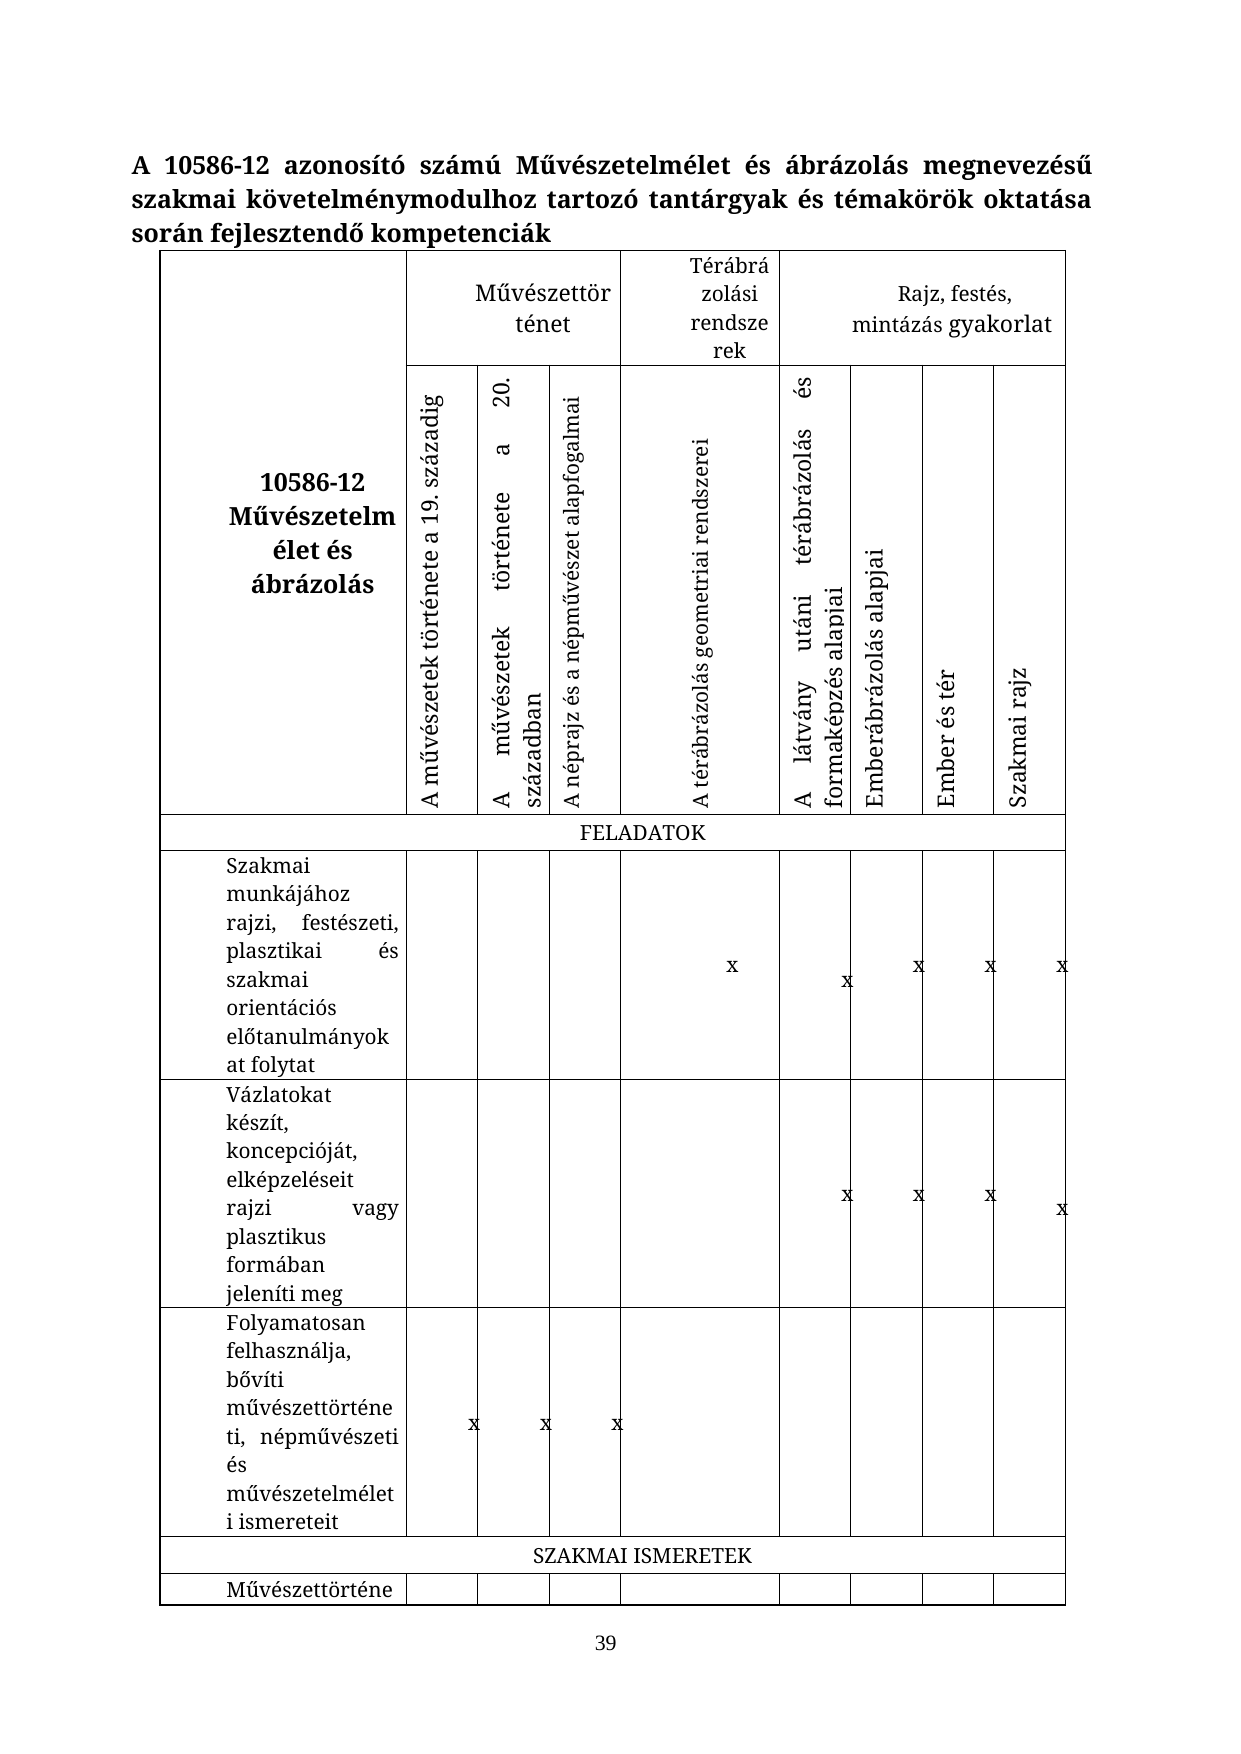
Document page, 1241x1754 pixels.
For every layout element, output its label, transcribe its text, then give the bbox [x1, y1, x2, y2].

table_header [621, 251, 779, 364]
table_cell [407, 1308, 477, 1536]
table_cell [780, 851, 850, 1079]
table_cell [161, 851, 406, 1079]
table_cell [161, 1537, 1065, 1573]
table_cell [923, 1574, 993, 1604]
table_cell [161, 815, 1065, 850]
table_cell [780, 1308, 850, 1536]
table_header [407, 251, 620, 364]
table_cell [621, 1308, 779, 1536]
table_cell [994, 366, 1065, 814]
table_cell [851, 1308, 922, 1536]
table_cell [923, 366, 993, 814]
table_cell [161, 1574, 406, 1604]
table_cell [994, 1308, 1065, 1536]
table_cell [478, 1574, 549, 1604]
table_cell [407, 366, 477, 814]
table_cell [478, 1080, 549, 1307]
text A 10586-12 azonosító számú Művészetelmélet és ábrázolás megnevezésű szakmai követelménymodulhoz tartozó tantárgyak és témakörök oktatása során fejlesztendő kompetenciák [131, 148, 1093, 250]
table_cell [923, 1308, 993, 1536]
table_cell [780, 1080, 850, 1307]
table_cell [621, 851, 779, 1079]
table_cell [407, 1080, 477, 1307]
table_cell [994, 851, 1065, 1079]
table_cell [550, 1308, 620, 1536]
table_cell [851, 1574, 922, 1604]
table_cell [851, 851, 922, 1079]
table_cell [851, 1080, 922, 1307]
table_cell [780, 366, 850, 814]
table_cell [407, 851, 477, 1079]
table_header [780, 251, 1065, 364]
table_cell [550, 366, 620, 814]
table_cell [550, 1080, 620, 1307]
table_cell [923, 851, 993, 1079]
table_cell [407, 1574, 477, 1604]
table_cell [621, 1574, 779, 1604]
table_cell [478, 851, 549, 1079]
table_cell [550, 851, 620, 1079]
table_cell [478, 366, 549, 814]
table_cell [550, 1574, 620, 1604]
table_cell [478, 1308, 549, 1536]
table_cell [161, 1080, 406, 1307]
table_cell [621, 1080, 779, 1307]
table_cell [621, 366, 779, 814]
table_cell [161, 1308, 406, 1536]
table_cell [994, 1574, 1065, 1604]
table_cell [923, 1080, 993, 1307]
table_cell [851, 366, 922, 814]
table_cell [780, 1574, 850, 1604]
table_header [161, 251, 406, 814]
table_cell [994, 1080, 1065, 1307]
